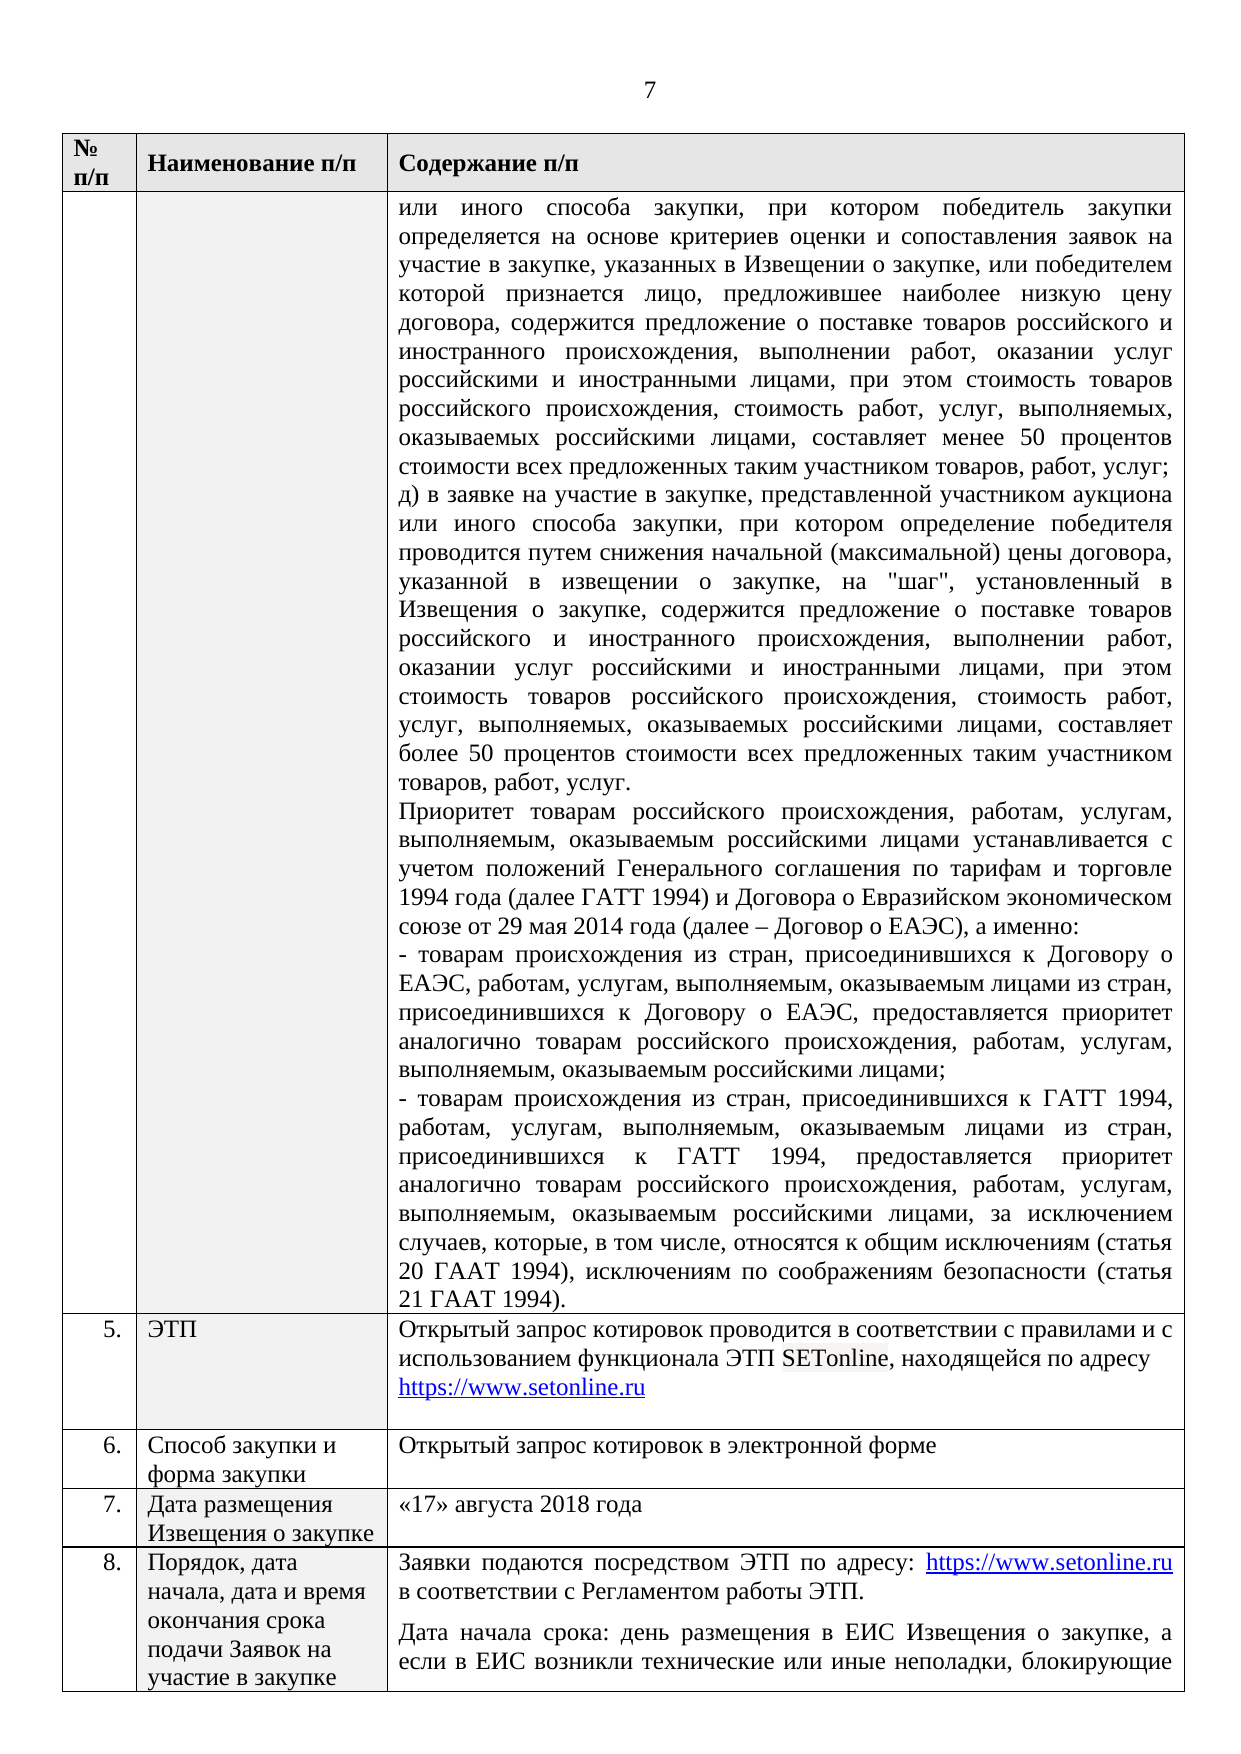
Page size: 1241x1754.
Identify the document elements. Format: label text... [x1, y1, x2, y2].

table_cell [137, 1548, 387, 1691]
table_cell [63, 1489, 136, 1546]
table_cell [63, 1430, 136, 1488]
table_cell [63, 1548, 136, 1691]
table_cell «17» августа 2018 года [388, 1489, 1184, 1546]
table_header Наименование п/п [137, 134, 387, 191]
table_cell [63, 1314, 136, 1429]
table_cell ЭТП [137, 1314, 387, 1429]
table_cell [388, 192, 1184, 1313]
table_cell [63, 192, 136, 1313]
table_cell Открытый запрос котировок проводится в соответствии с правилами и с использованием функционала ЭТП SETonline, находящейся по адресу https://www.setonline.ru [388, 1314, 1184, 1429]
table_cell Способ закупки и форма закупки [137, 1430, 387, 1488]
table_header Содержание п/п [388, 134, 1184, 191]
table_cell Открытый запрос котировок в электронной форме [388, 1430, 1184, 1488]
table_header № п/п [63, 134, 136, 191]
table_cell Дата размещения Извещения о закупке [137, 1489, 387, 1546]
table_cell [388, 1548, 1184, 1691]
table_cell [137, 192, 387, 1313]
